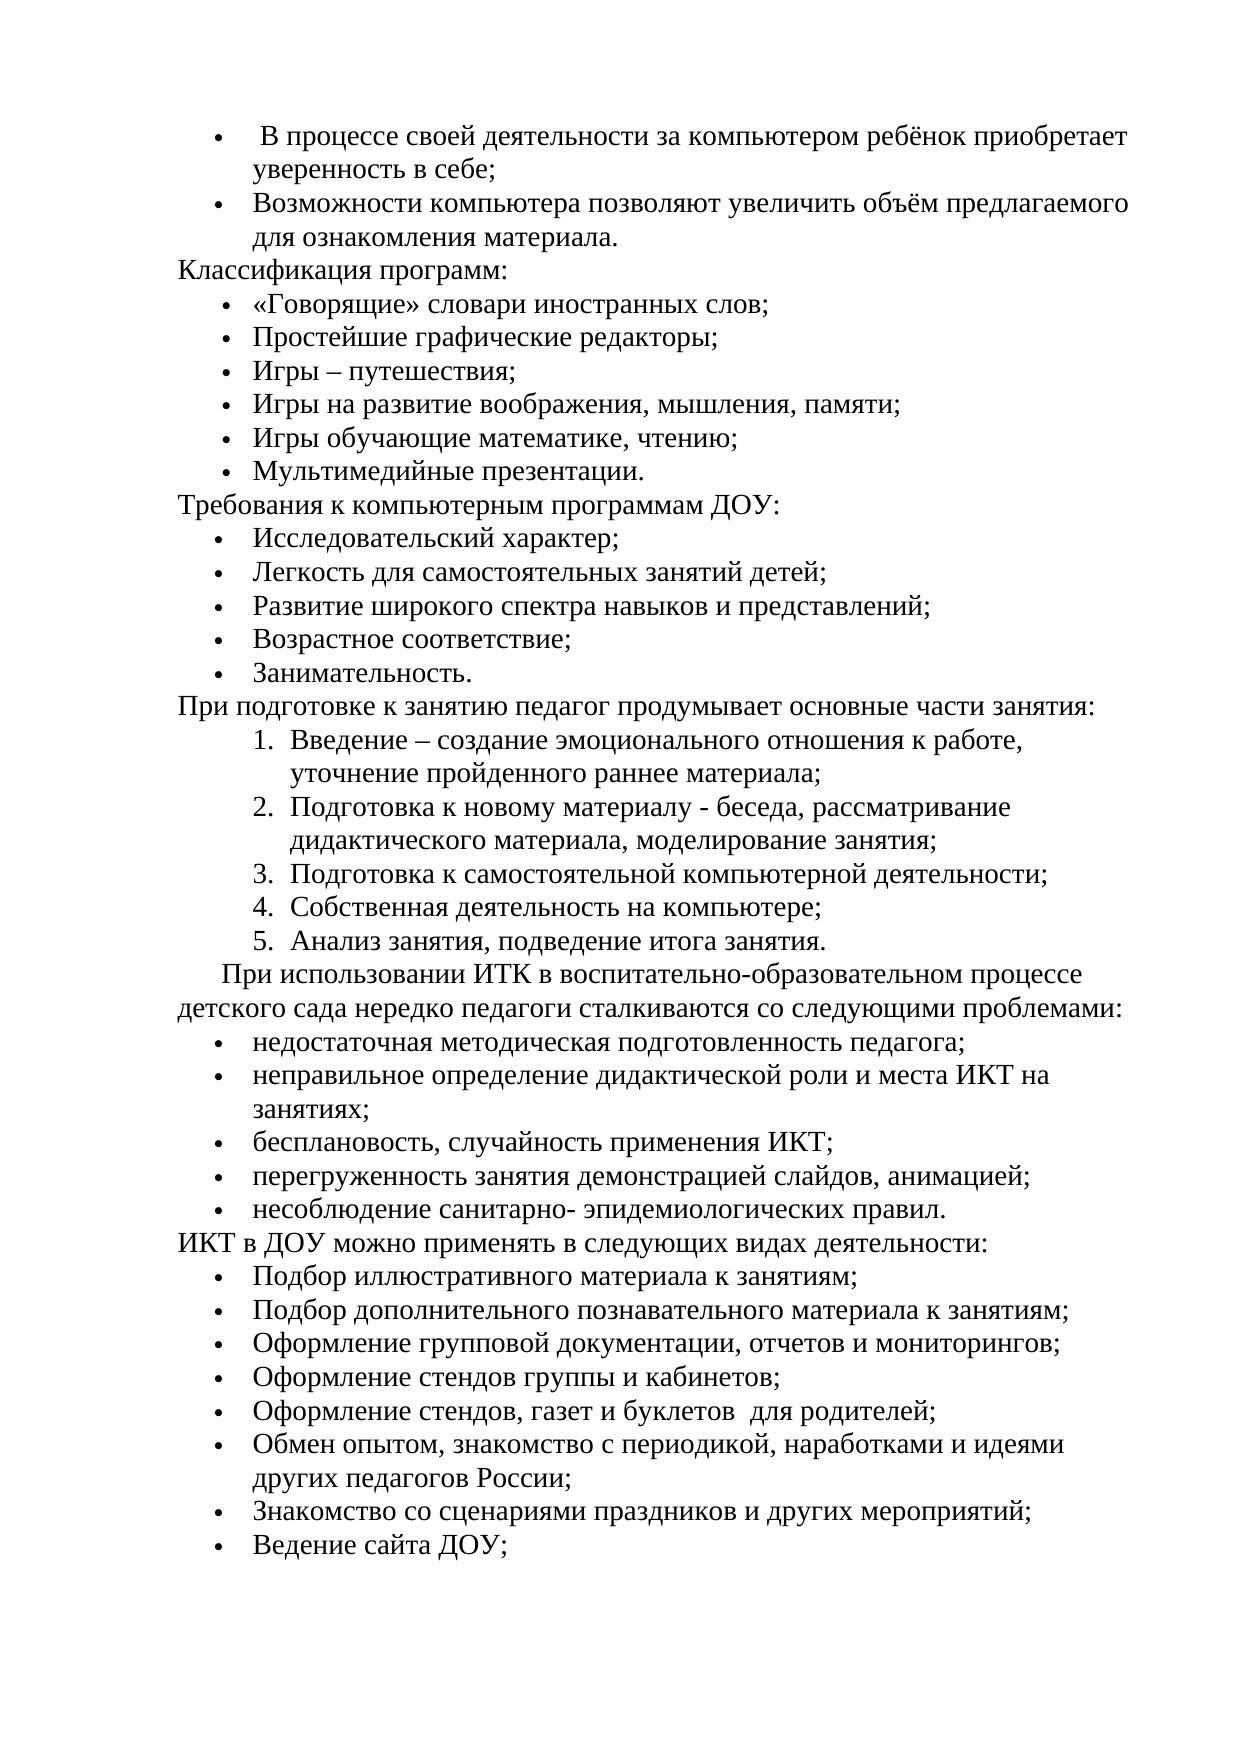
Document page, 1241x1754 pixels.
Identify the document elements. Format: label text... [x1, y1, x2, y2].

list Игры на развитие воображения, мышления, памяти; [223, 386, 1152, 420]
list Игры – путешествия; [223, 353, 1152, 386]
list Занимательность. [215, 655, 1152, 688]
list Оформление стендов группы и кабинетов; [215, 1359, 1152, 1393]
list Оформление групповой документации, отчетов и мониторингов; [215, 1326, 1152, 1359]
list В процессе своей деятельности за компьютером ребёнок приобретает уверенность в себе; [215, 118, 1152, 185]
list Возрастное соответствие; [215, 621, 1152, 655]
list Подготовка к новому материалу - беседа, рассматривание дидактического материала, моделирование занятия; [252, 789, 1152, 856]
list «Говорящие» словари иностранных слов; [223, 286, 1152, 319]
list Развитие широкого спектра навыков и представлений; [215, 588, 1152, 621]
list перегруженность занятия демонстрацией слайдов, анимацией; [215, 1158, 1152, 1191]
list Оформление стендов, газет и буклетов для родителей; [215, 1393, 1152, 1426]
list неправильное определение дидактической роли и места ИКТ на занятиях; [215, 1057, 1152, 1124]
text Классификация программ: [177, 252, 1152, 286]
list Исследовательский характер; [215, 521, 1152, 554]
list недостаточная методическая подготовленность педагога; [215, 1024, 1152, 1057]
text При подготовке к занятию педагог продумывает основные части занятия: [177, 688, 1152, 722]
list Введение – создание эмоционального отношения к работе, уточнение пройденного раннее материала; [252, 722, 1152, 789]
text ИКТ в ДОУ можно применять в следующих видах деятельности: [177, 1225, 1152, 1258]
list Анализ занятия, подведение итога занятия. [252, 923, 1152, 957]
list Обмен опытом, знакомство с периодикой, наработками и идеями других педагогов России; [215, 1426, 1152, 1493]
list Подготовка к самостоятельной компьютерной деятельности; [252, 856, 1152, 889]
text Требования к компьютерным программам ДОУ: [177, 487, 1152, 521]
list Знакомство со сценариями праздников и других мероприятий; [215, 1493, 1152, 1527]
list Легкость для самостоятельных занятий детей; [215, 554, 1152, 588]
list Возможности компьютера позволяют увеличить объём предлагаемого для ознакомления материала. [215, 185, 1152, 252]
list несоблюдение санитарно- эпидемиологических правил. [215, 1191, 1152, 1225]
list бесплановость, случайность применения ИКТ; [215, 1124, 1152, 1158]
list Игры обучающие математике, чтению; [223, 420, 1152, 453]
list Собственная деятельность на компьютере; [252, 889, 1152, 923]
list Ведение сайта ДОУ; [215, 1527, 1152, 1560]
list Простейшие графические редакторы; [223, 319, 1152, 353]
list Мультимедийные презентации. [223, 453, 1152, 487]
list Подбор иллюстративного материала к занятиям; [215, 1258, 1152, 1292]
list Подбор дополнительного познавательного материала к занятиям; [215, 1292, 1152, 1326]
text При использовании ИТК в воспитательно-образовательном процессе детского сада нередко педагоги сталкиваются со следующими проблемами: [177, 957, 1152, 1024]
